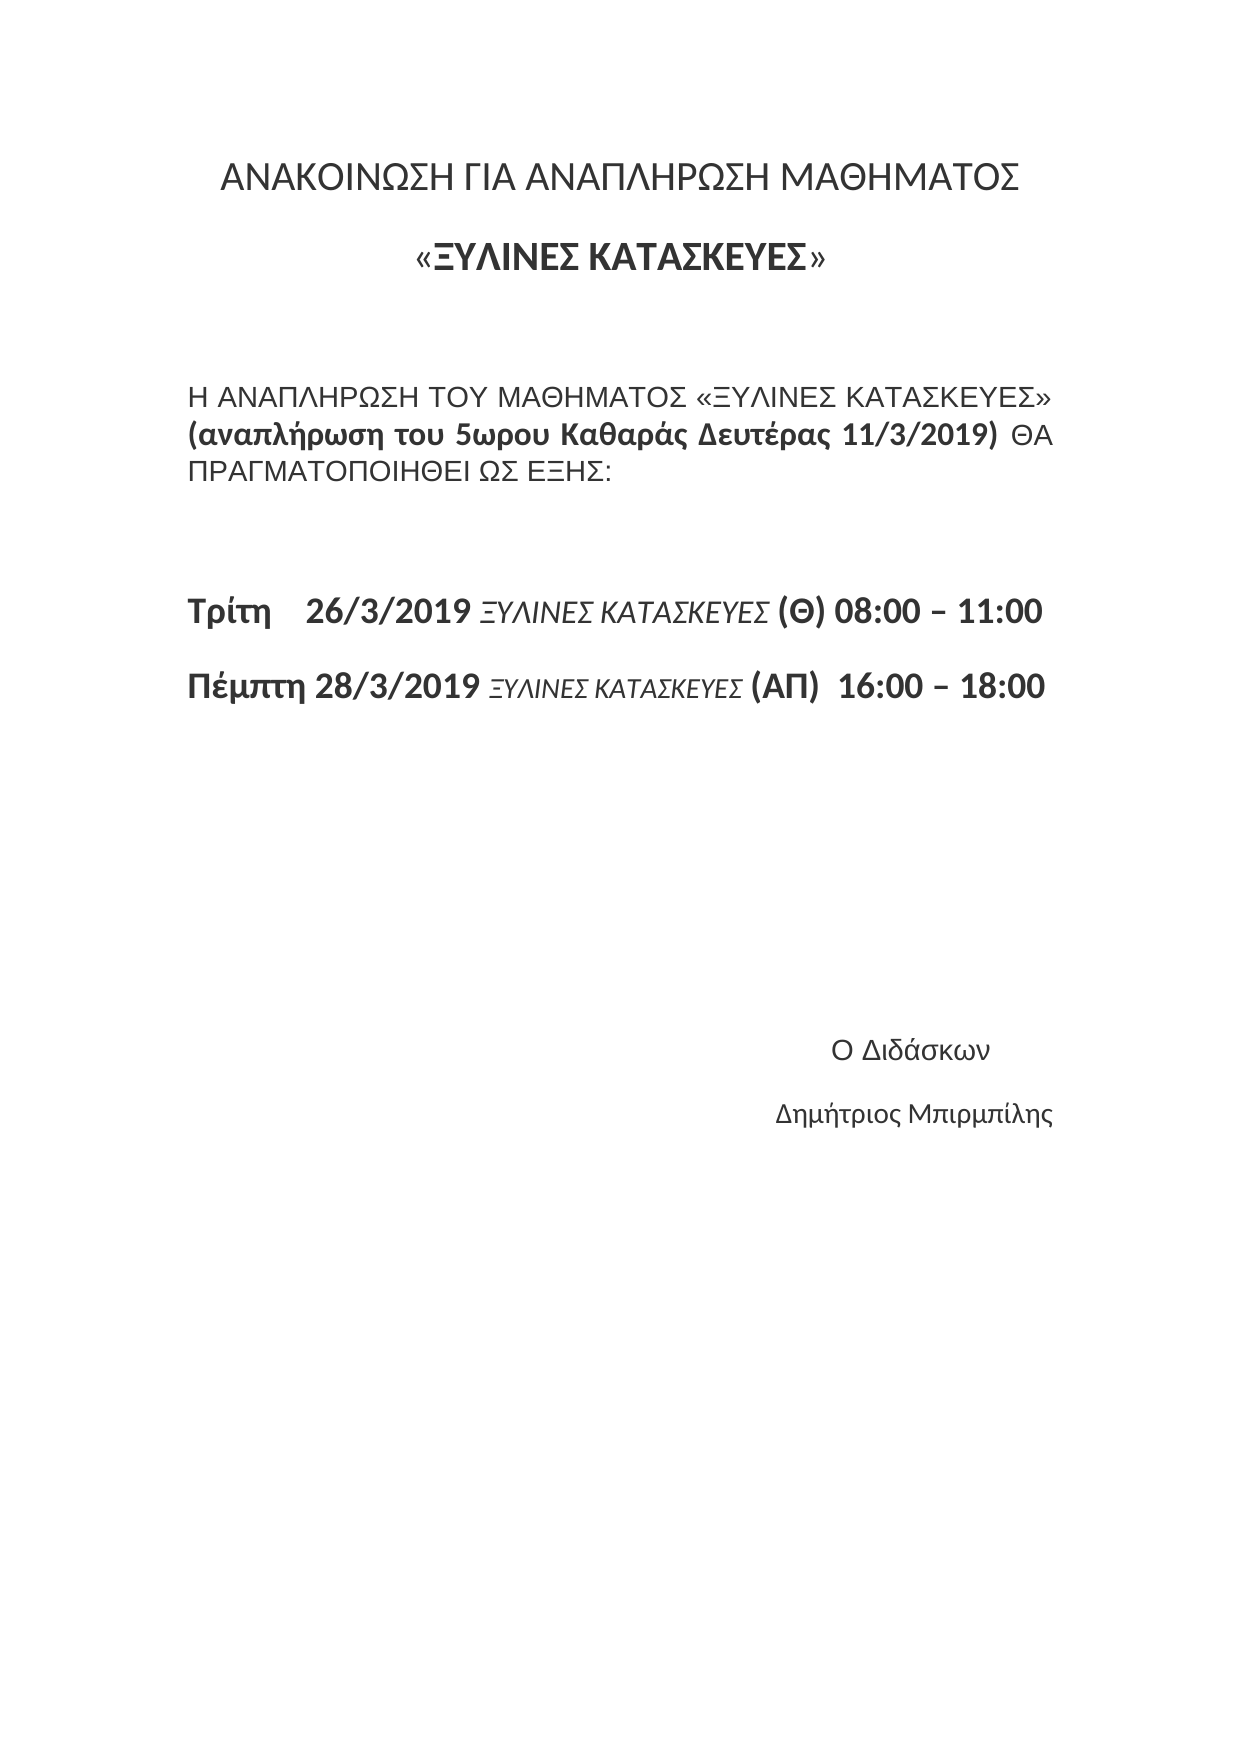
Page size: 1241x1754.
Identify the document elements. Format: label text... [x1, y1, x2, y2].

text Δημήτριος Μπιρμπίλης [187, 1095, 1053, 1131]
text Η ΑΝΑΠΛΗΡΩΣΗ ΤΟΥ ΜΑΘΗΜΑΤΟΣ «ΞΥΛΙΝΕΣ ΚΑΤΑΣΚΕΥΕΣ» (αναπλήρωση του 5ωρου Καθαράς Δευτέρας 11/3/2019) ΘΑ ΠΡΑΓΜΑΤΟΠΟΙΗΘΕΙ ΩΣ ΕΞΗΣ: [187, 380, 1053, 488]
text Ο Διδάσκων [187, 1033, 1053, 1066]
text Τρίτη 26/3/2019 ΞΥΛΙΝΕΣ ΚΑΤΑΣΚΕΥΕΣ (Θ) 08:00 – 11:00 [187, 587, 1053, 633]
text ΑΝΑΚΟΙΝΩΣΗ ΓΙΑ ΑΝΑΠΛΗΡΩΣΗ ΜΑΘΗΜΑΤΟΣ [187, 150, 1053, 201]
text Πέμπτη 28/3/2019 ΞΥΛΙΝΕΣ ΚΑΤΑΣΚΕΥΕΣ (ΑΠ) 16:00 – 18:00 [187, 662, 1053, 708]
text «ΞΥΛΙΝΕΣ ΚΑΤΑΣΚΕΥΕΣ» [187, 230, 1053, 281]
